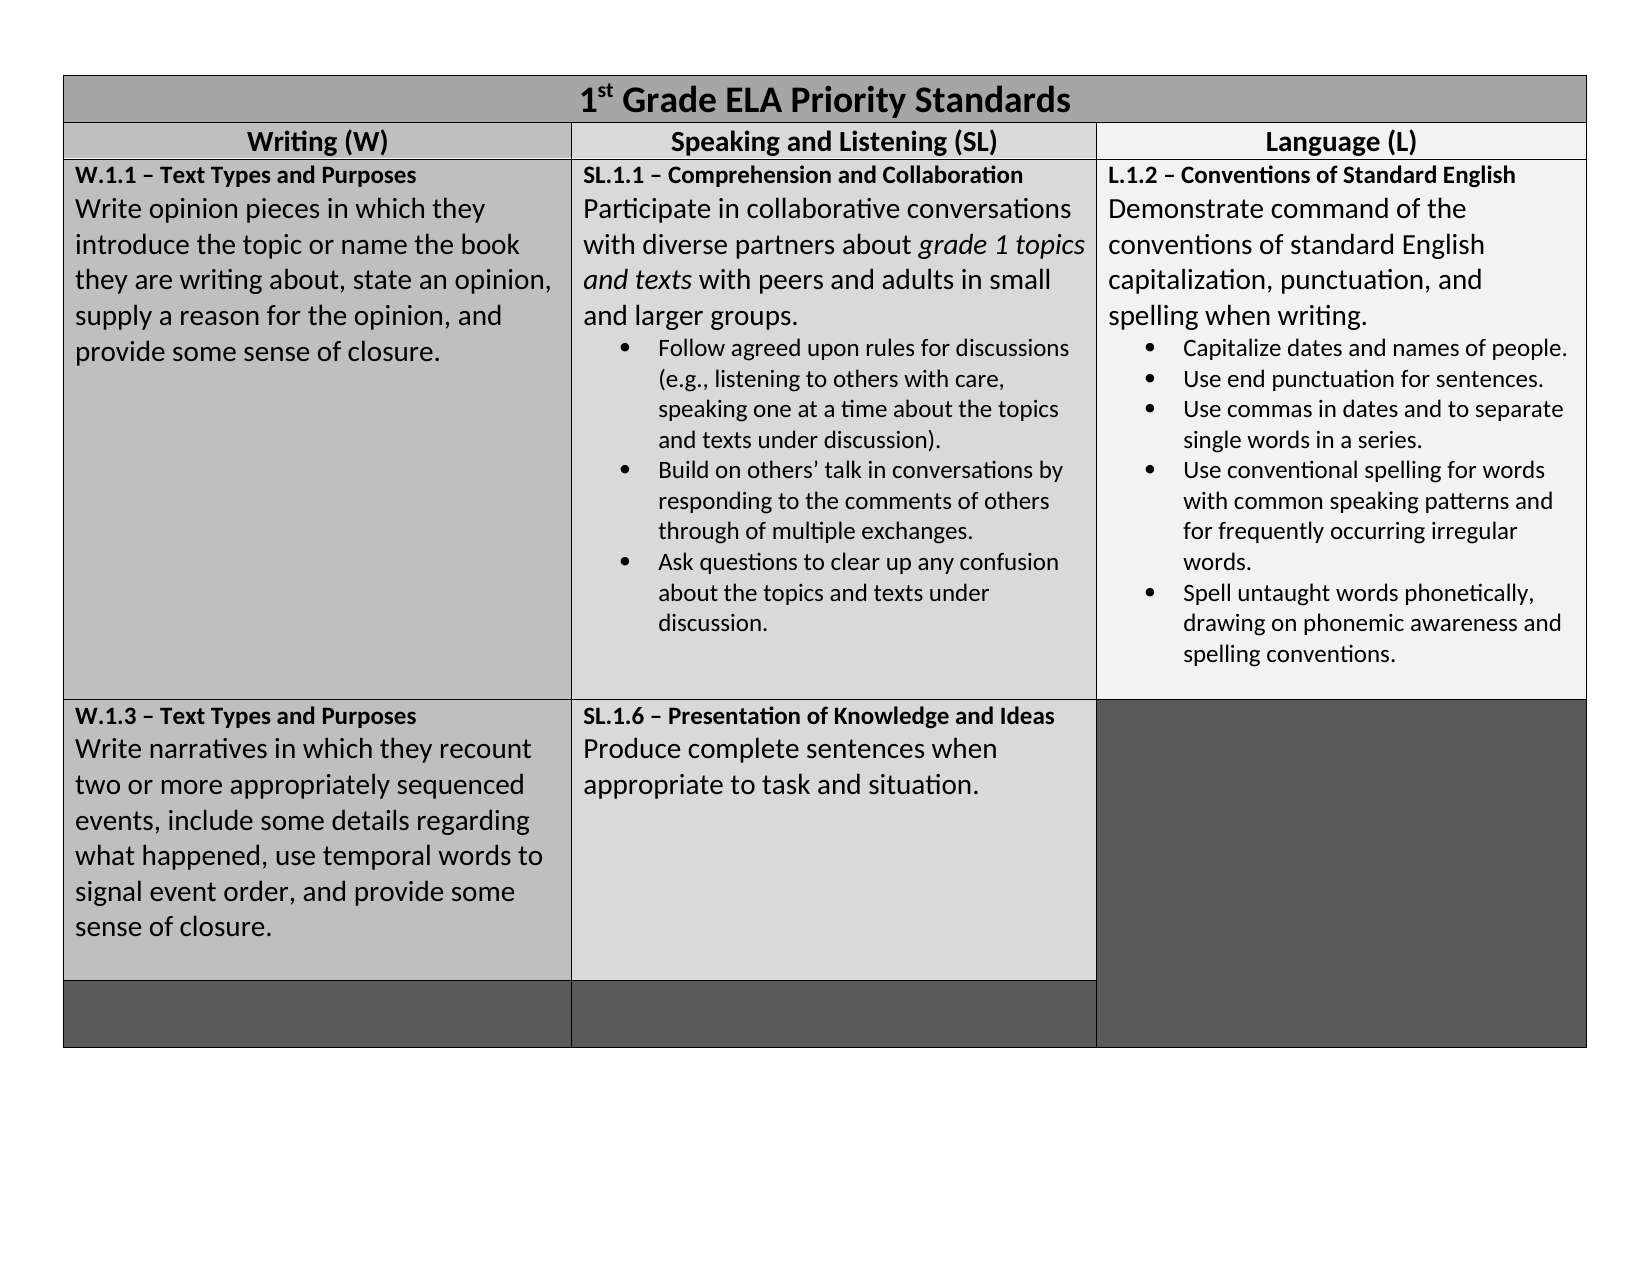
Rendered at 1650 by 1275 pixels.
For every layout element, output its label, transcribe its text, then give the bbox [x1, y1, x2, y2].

table_cell SL.1.6 – Presentation of Knowledge and Ideas Produce complete sentences when appropriate to task and situation. [572, 700, 1096, 980]
table_cell W.1.3 – Text Types and Purposes Write narratives in which they recount two or more appropriately sequenced events, include some details regarding what happened, use temporal words to signal event order, and provide some sense of closure. [64, 700, 571, 980]
table_cell SL.1.1 – Comprehension and Collaboration Participate in collaborative conversations with diverse partners about grade 1 topics and texts with peers and adults in small and larger groups. Follow agreed upon rules for discussions (e.g., listening to others with care, speaking one at a time about the topics and texts under discussion). Build on others’ talk in conversations by responding to the comments of others through of multiple exchanges. Ask questions to clear up any confusion about the topics and texts under discussion. [572, 160, 1096, 699]
table_cell W.1.1 – Text Types and Purposes Write opinion pieces in which they introduce the topic or name the book they are writing about, state an opinion, supply a reason for the opinion, and provide some sense of closure. [64, 160, 571, 699]
table_header 1st Grade ELA Priority Standards [64, 76, 1586, 122]
table_cell Speaking and Listening (SL) [572, 123, 1096, 158]
table_cell Language (L) [1097, 123, 1586, 158]
table_cell [1097, 700, 1586, 1047]
table_cell Writing (W) [64, 123, 571, 158]
table_cell [572, 981, 1096, 1047]
table_cell [64, 981, 571, 1047]
table_cell L.1.2 – Conventions of Standard English Demonstrate command of the conventions of standard English capitalization, punctuation, and spelling when writing. Capitalize dates and names of people. Use end punctuation for sentences. Use commas in dates and to separate single words in a series. Use conventional spelling for words with common speaking patterns and for frequently occurring irregular words. Spell untaught words phonetically, drawing on phonemic awareness and spelling conventions. [1097, 160, 1586, 699]
